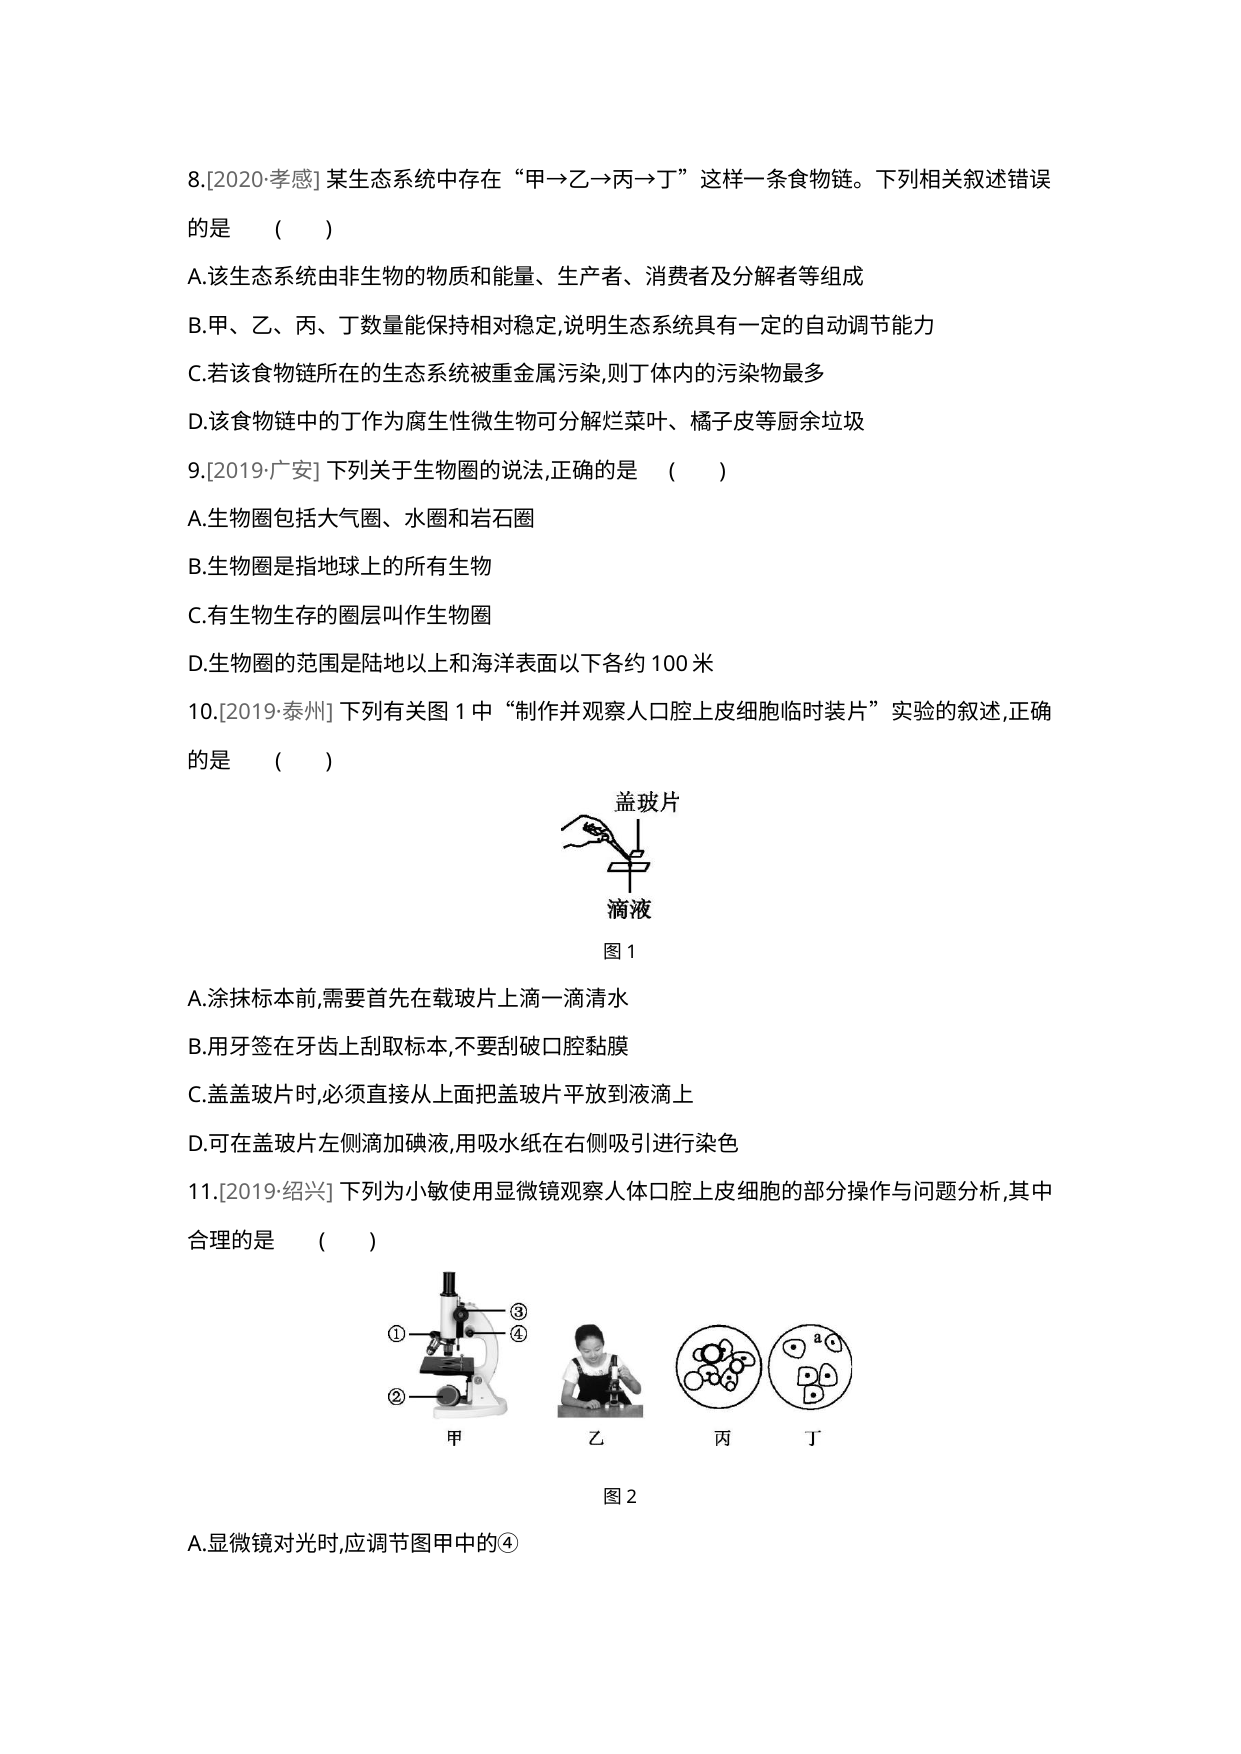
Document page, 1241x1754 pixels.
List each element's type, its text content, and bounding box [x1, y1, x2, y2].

text 图2 [187, 1479, 1053, 1512]
text D.可在盖玻片左侧滴加碘液,用吸水纸在右侧吸引进行染色 [187, 1126, 1053, 1158]
text A.该生态系统由非生物的物质和能量、生产者、消费者及分解者等组成 [187, 259, 1053, 292]
text B.生物圈是指地球上的所有生物 [187, 549, 1053, 582]
text C.若该食物链所在的生态系统被重金属污染,则丁体内的污染物最多 [187, 356, 1053, 388]
text B.用牙签在牙齿上刮取标本,不要刮破口腔黏膜 [187, 1029, 1053, 1061]
text 8.[2020·孝感] 某生态系统中存在“甲→乙→丙→丁”这样一条食物链。下列相关叙述错误的是 ( ) [187, 162, 1053, 243]
text A.生物圈包括大气圈、水圈和岩石圈 [187, 501, 1053, 533]
text D.该食物链中的丁作为腐生性微生物可分解烂菜叶、橘子皮等厨余垃圾 [187, 404, 1053, 437]
text A.显微镜对光时,应调节图甲中的④ [187, 1525, 1053, 1558]
text C.盖盖玻片时,必须直接从上面把盖玻片平放到液滴上 [187, 1077, 1053, 1110]
text 11.[2019·绍兴] 下列为小敏使用显微镜观察人体口腔上皮细胞的部分操作与问题分析,其中合理的是 ( ) [187, 1174, 1053, 1255]
text 图1 [187, 934, 1053, 967]
text 10.[2019·泰州] 下列有关图1中“制作并观察人口腔上皮细胞临时装片”实验的叙述,正确的是 ( ) [187, 694, 1053, 775]
picture [561, 791, 679, 919]
text D.生物圈的范围是陆地以上和海洋表面以下各约100米 [187, 646, 1053, 678]
text C.有生物生存的圈层叫作生物圈 [187, 597, 1053, 630]
text B.甲、乙、丙、丁数量能保持相对稳定,说明生态系统具有一定的自动调节能力 [187, 307, 1053, 340]
text A.涂抹标本前,需要首先在载玻片上滴一滴清水 [187, 981, 1053, 1013]
text 9.[2019·广安] 下列关于生物圈的说法,正确的是 ( ) [187, 452, 1053, 485]
picture [388, 1271, 853, 1446]
